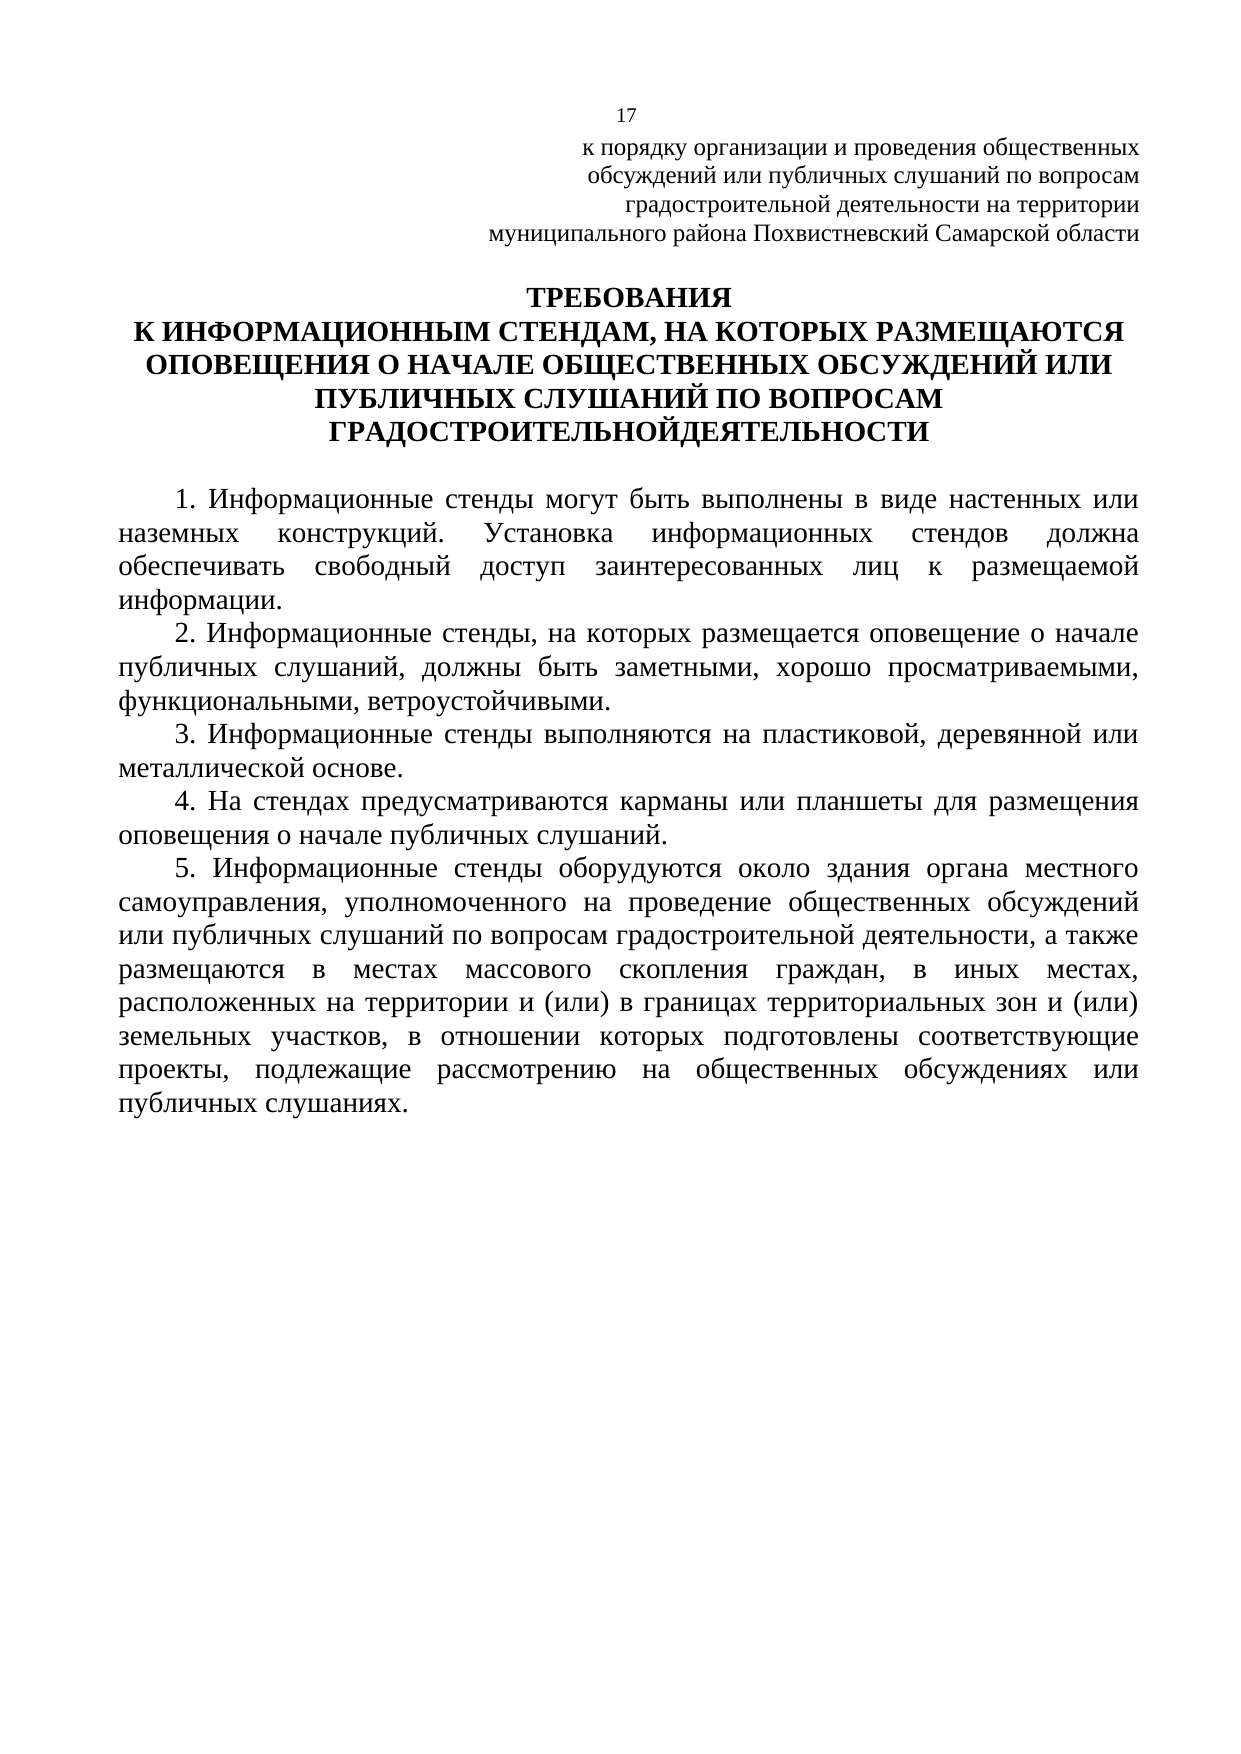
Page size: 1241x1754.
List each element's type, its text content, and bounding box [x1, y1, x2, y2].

text К ИНФОРМАЦИОННЫМ СТЕНДАМ, НА КОТОРЫХ РАЗМЕЩАЮТСЯ ОПОВЕЩЕНИЯ О НАЧАЛЕ ОБЩЕСТВЕННЫХ ОБСУЖДЕНИЙ ИЛИ ПУБЛИЧНЫХ СЛУШАНИЙ ПО ВОПРОСАМ ГРАДОСТРОИТЕЛЬНОЙДЕЯТЕЛЬНОСТИ [118, 314, 1140, 448]
text к порядку организации и проведения общественных [118, 132, 1140, 160]
text 2. Информационные стенды, на которых размещается оповещение о начале публичных слушаний, должны быть заметными, хорошо просматриваемыми, функциональными, ветроустойчивыми. [118, 616, 1140, 716]
text 4. На стендах предусматриваются карманы или планшеты для размещения оповещения о начале публичных слушаний. [118, 783, 1140, 850]
text градостроительной деятельности на территории [118, 189, 1140, 218]
text 3. Информационные стенды выполняются на пластиковой, деревянной или металлической основе. [118, 716, 1140, 783]
text 5. Информационные стенды оборудуются около здания органа местного самоуправления, уполномоченного на проведение общественных обсуждений или публичных слушаний по вопросам градостроительной деятельности, а также размещаются в местах массового скопления граждан, в иных местах, расположенных на территории и (или) в границах территориальных зон и (или) земельных участков, в отношении которых подготовлены соответствующие проекты, подлежащие рассмотрению на общественных обсуждениях или публичных слушаниях. [118, 850, 1140, 1119]
text муниципального района Похвистневский Самарской области [118, 218, 1140, 247]
text 1. Информационные стенды могут быть выполнены в виде настенных или наземных конструкций. Установка информационных стендов должна обеспечивать свободный доступ заинтересованных лиц к размещаемой информации. [118, 481, 1140, 616]
text обсуждений или публичных слушаний по вопросам [118, 160, 1140, 189]
text ТРЕБОВАНИЯ [118, 280, 1140, 314]
